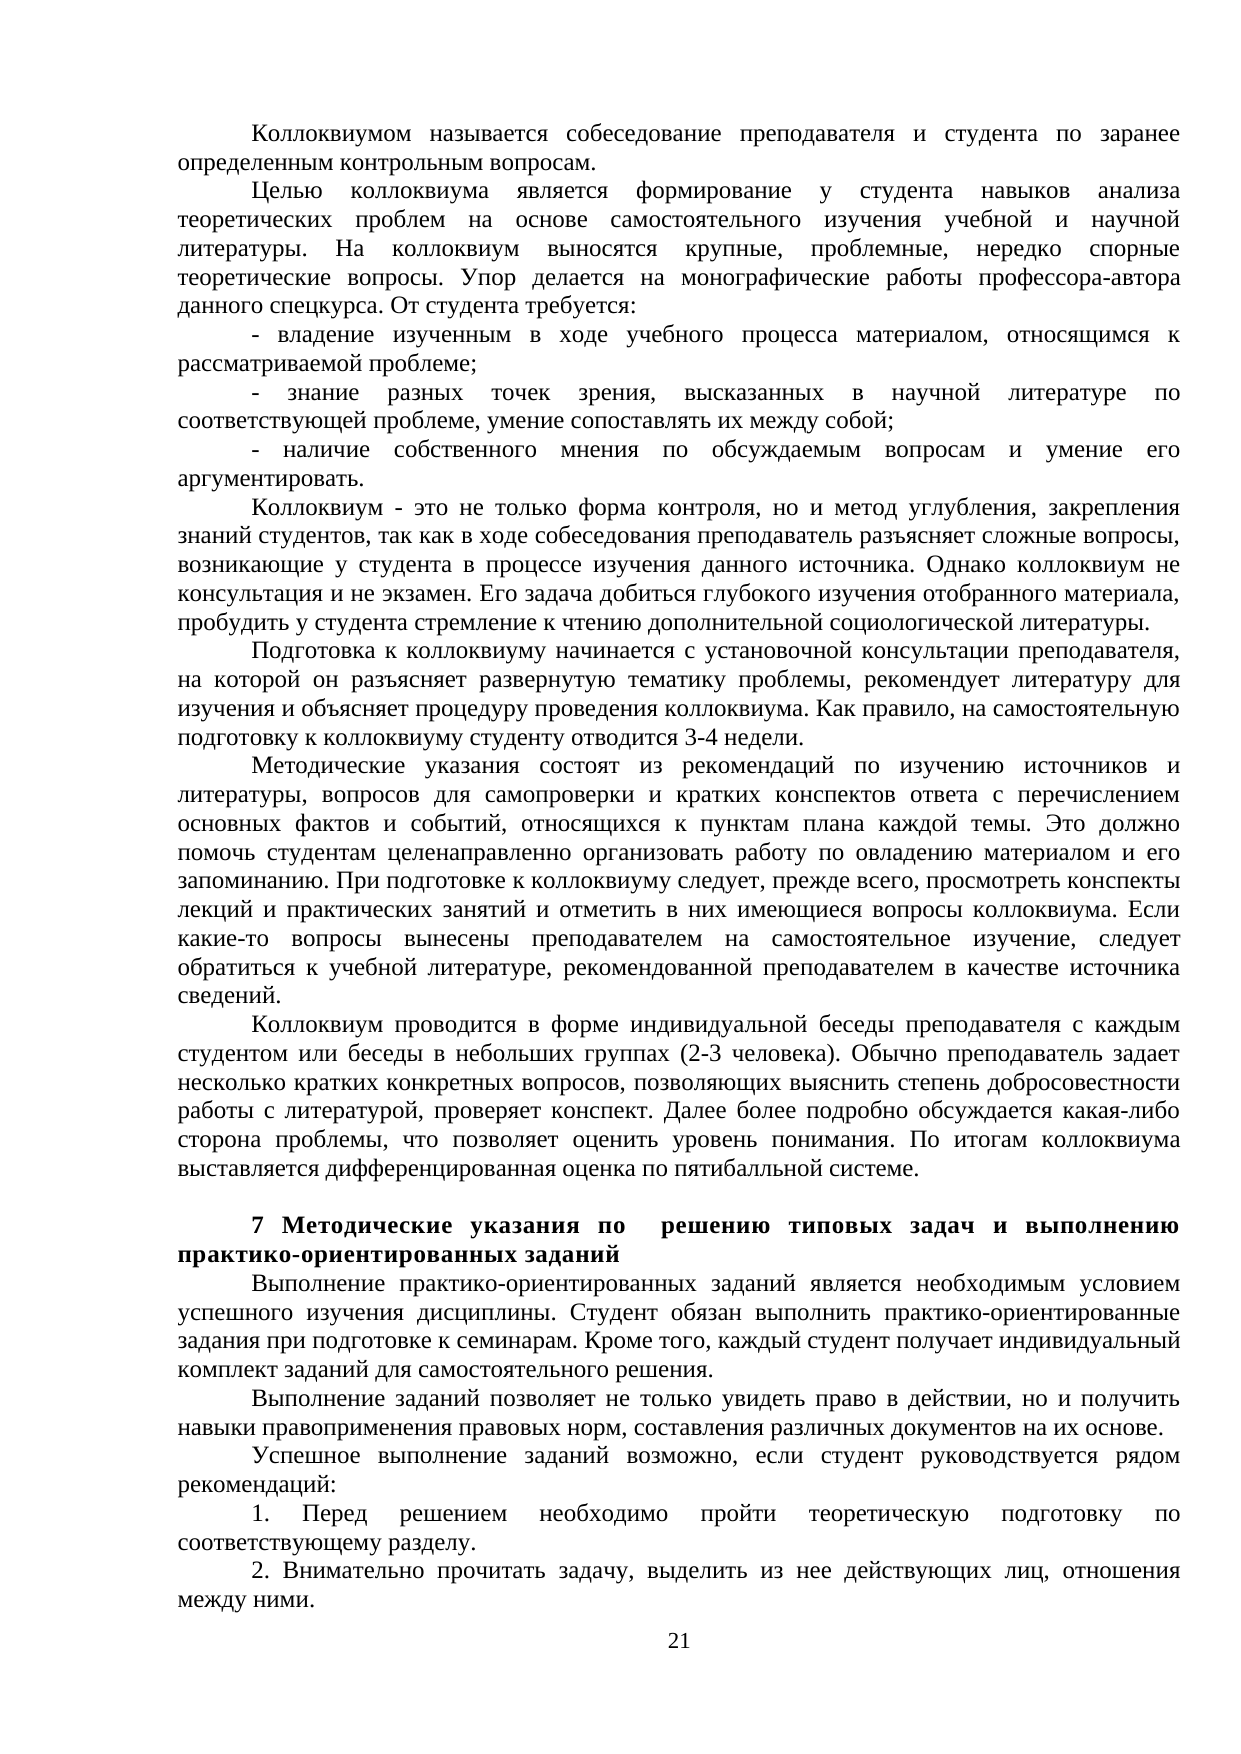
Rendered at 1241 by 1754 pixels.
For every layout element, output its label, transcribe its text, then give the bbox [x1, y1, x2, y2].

text - знание разных точек зрения, высказанных в научной литературе по соответствующей проблеме, умение сопоставлять их между собой; [177, 377, 1181, 434]
text Успешное выполнение заданий возможно, если студент руководствуется рядом рекомендаций: [177, 1441, 1181, 1498]
text Коллоквиум - это не только форма контроля, но и метод углубления, закрепления знаний студентов, так как в ходе собеседования преподаватель разъясняет сложные вопросы, возникающие у студента в процессе изучения данного источника. Однако коллоквиум не консультация и не экзамен. Его задача добиться глубокого изучения отобранного материала, пробудить у студента стремление к чтению дополнительной социологической литературы. [177, 492, 1181, 636]
text - наличие собственного мнения по обсуждаемым вопросам и умение его аргументировать. [177, 434, 1181, 492]
text Выполнение практико-ориентированных заданий является необходимым условием успешного изучения дисциплины. Студент обязан выполнить практико-ориентированные задания при подготовке к семинарам. Кроме того, каждый студент получает индивидуальный комплект заданий для самостоятельного решения. [177, 1268, 1181, 1383]
text Коллоквиумом называется собеседование преподавателя и студента по заранее определенным контрольным вопросам. [177, 118, 1181, 176]
text - владение изученным в ходе учебного процесса материалом, относящимся к рассматриваемой проблеме; [177, 319, 1181, 377]
text 2. Внимательно прочитать задачу, выделить из нее действующих лиц, отношения между ними. [177, 1556, 1181, 1613]
text Выполнение заданий позволяет не только увидеть право в действии, но и получить навыки правоприменения правовых норм, составления различных документов на их основе. [177, 1383, 1181, 1441]
text Подготовка к коллоквиуму начинается с установочной консультации преподавателя, на которой он разъясняет развернутую тематику проблемы, рекомендует литературу для изучения и объясняет процедуру проведения коллоквиума. Как правило, на самостоятельную подготовку к коллоквиуму студенту отводится 3-4 недели. [177, 636, 1181, 751]
text Целью коллоквиума является формирование у студента навыков анализа теоретических проблем на основе самостоятельного изучения учебной и научной литературы. На коллоквиум выносятся крупные, проблемные, нередко спорные теоретические вопросы. Упор делается на монографические работы профессора-автора данного спецкурса. От студента требуется: [177, 176, 1181, 319]
text Коллоквиум проводится в форме индивидуальной беседы преподавателя с каждым студентом или беседы в небольших группах (2-3 человека). Обычно преподаватель задает несколько кратких конкретных вопросов, позволяющих выяснить степень добросовестности работы с литературой, проверяет конспект. Далее более подробно обсуждается какая-либо сторона проблемы, что позволяет оценить уровень понимания. По итогам коллоквиума выставляется дифференцированная оценка по пятибалльной системе. [177, 1009, 1181, 1182]
text Методические указания состоят из рекомендаций по изучению источников и литературы, вопросов для самопроверки и кратких конспектов ответа с перечислением основных фактов и событий, относящихся к пунктам плана каждой темы. Это должно помочь студентам целенаправленно организовать работу по овладению материалом и его запоминанию. При подготовке к коллоквиуму следует, прежде всего, просмотреть конспекты лекций и практических занятий и отметить в них имеющиеся вопросы коллоквиума. Если какие-то вопросы вынесены преподавателем на самостоятельное изучение, следует обратиться к учебной литературе, рекомендованной преподавателем в качестве источника сведений. [177, 751, 1181, 1009]
text 1. Перед решением необходимо пройти теоретическую подготовку по соответствующему разделу. [177, 1498, 1181, 1556]
text 7 Методические указания по решению типовых задач и выполнению практико-ориентированных заданий [177, 1211, 1181, 1268]
